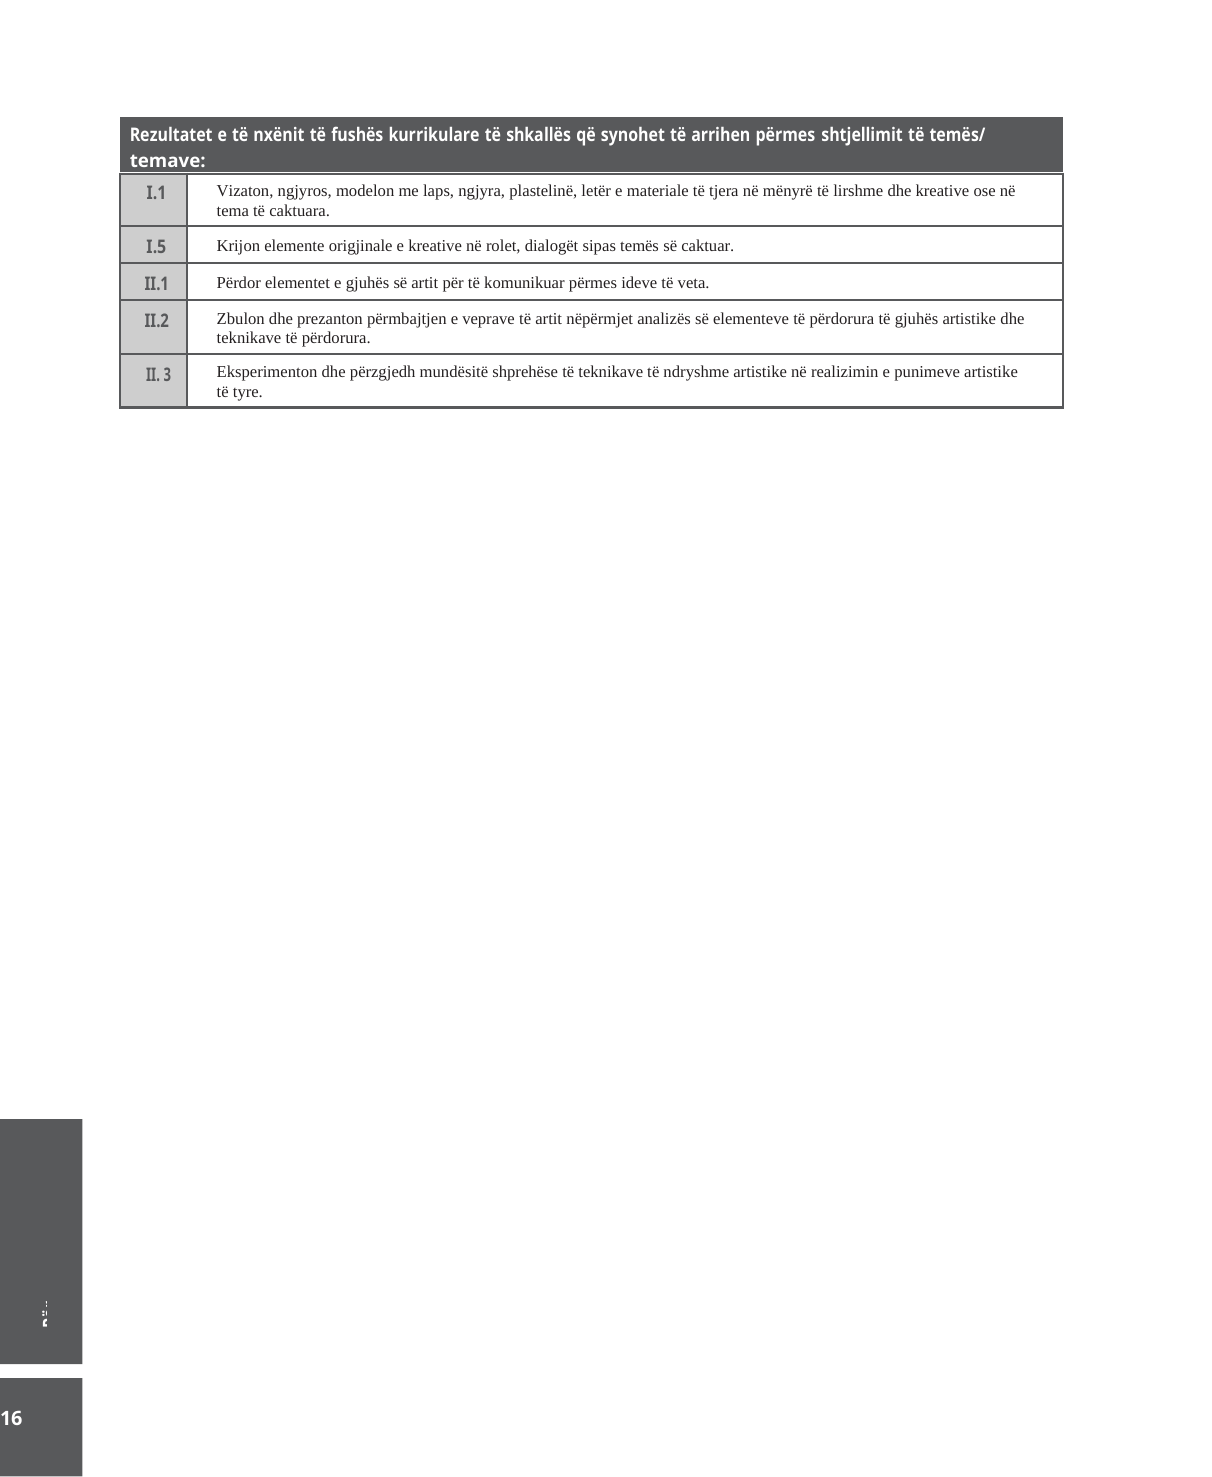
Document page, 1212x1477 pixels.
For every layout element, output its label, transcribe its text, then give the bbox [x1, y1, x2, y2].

table_cell Krijon elemente origjinale e kreative në rolet, dialogët sipas temës së caktuar. [188, 227, 1062, 262]
table_header Rezultatet e të nxënit të fushës kurrikulare të shkallës që synohet të arrihen përmes shtjellimit të temës/ temave: [120, 117, 1063, 172]
table_cell Zbulon dhe prezanton përmbajtjen e veprave të artit nëpërmjet analizës së elementeve të përdorura të gjuhës artistike dhe teknikave të përdorura. [188, 301, 1062, 353]
table_cell II. 3 [121, 355, 186, 406]
table_cell I.5 [121, 227, 186, 262]
table_cell II.1 [121, 264, 186, 299]
table_cell II.2 [121, 301, 186, 353]
table_cell I.1 [121, 175, 186, 225]
table_cell Vizaton, ngjyros, modelon me laps, ngjyra, plastelinë, letër e materiale të tjera në mënyrë të lirshme dhe kreative ose në tema të caktuara. [188, 175, 1062, 225]
table_cell Eksperimenton dhe përzgjedh mundësitë shprehëse të teknikave të ndryshme artistike në realizimin e punimeve artistike të tyre. [188, 355, 1062, 406]
table_cell Përdor elementet e gjuhës së artit për të komunikuar përmes ideve të veta. [188, 264, 1062, 299]
